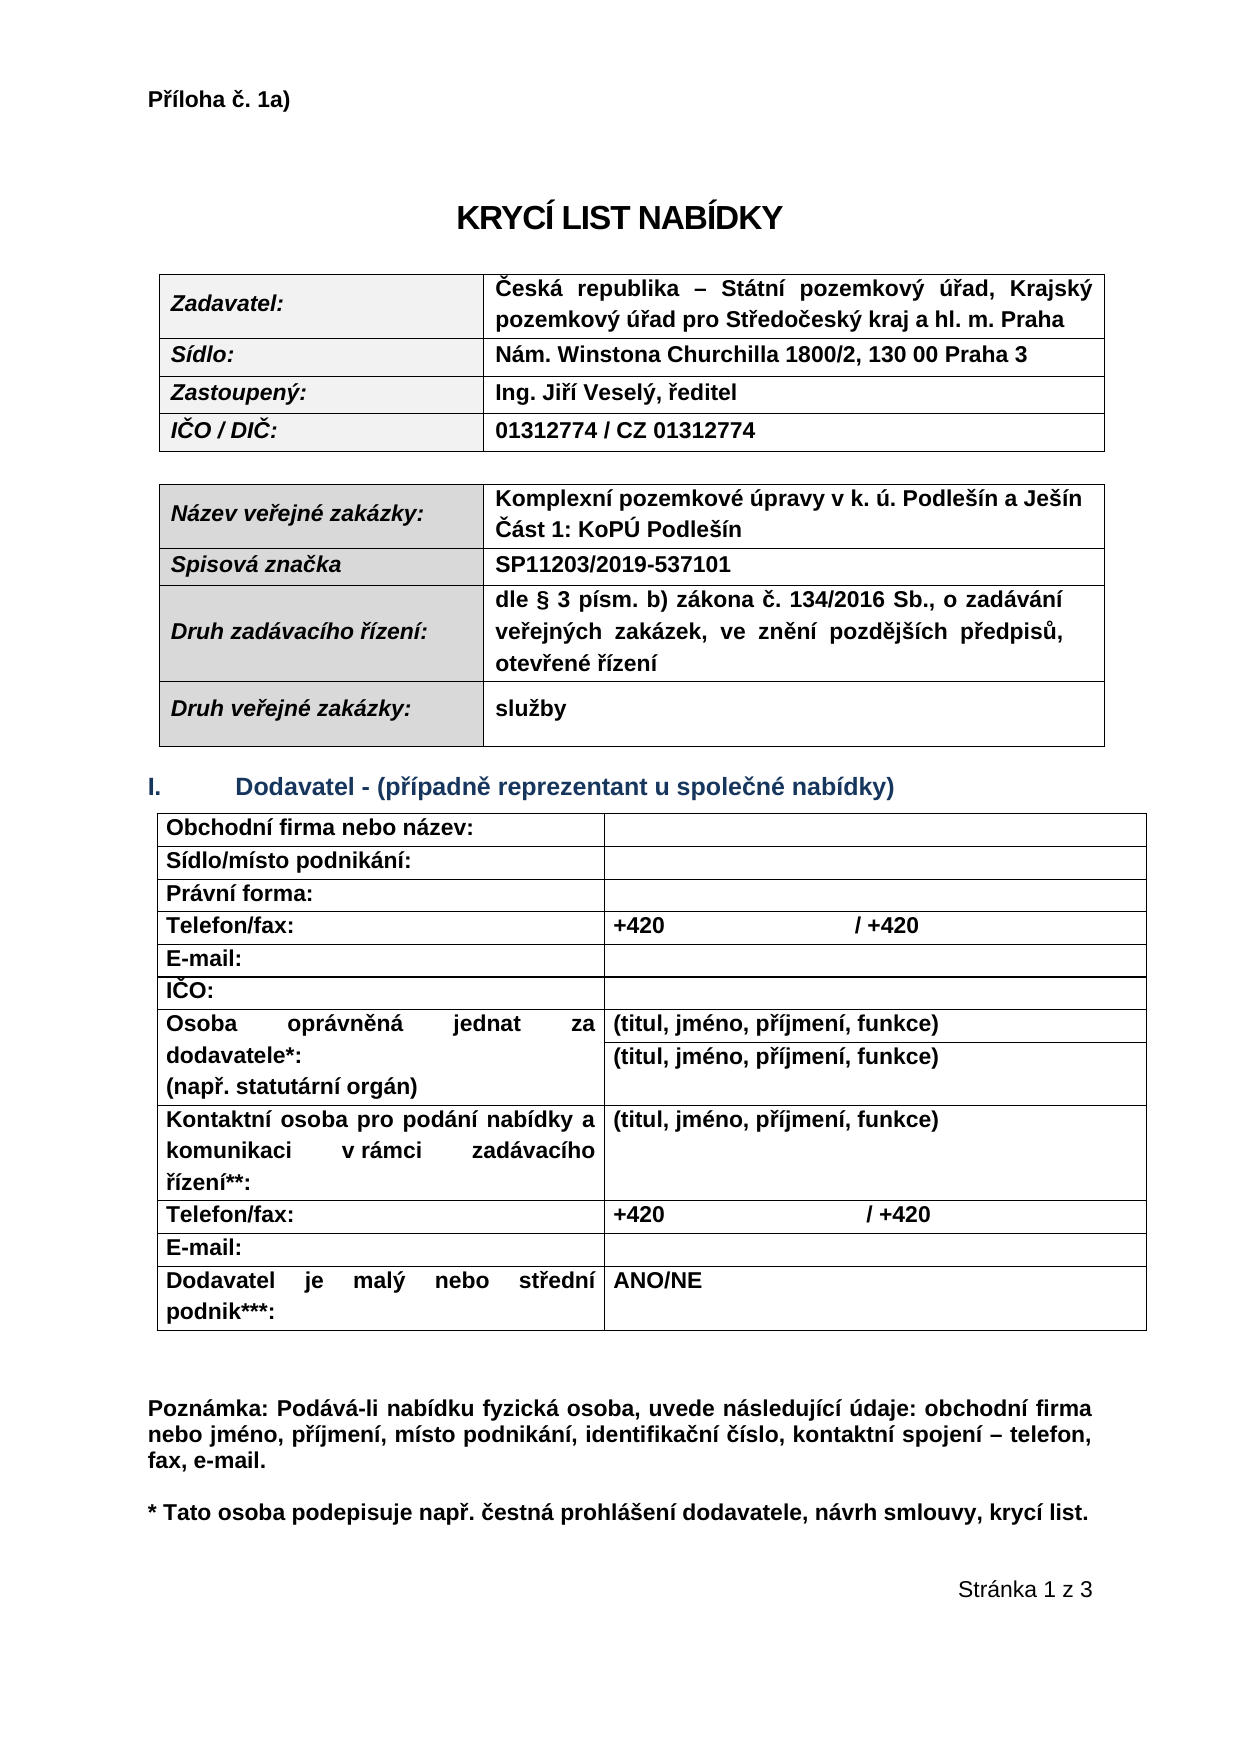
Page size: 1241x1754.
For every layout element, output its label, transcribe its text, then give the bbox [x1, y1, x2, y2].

table_cell [605, 978, 1146, 1009]
table_cell Zastoupený: [160, 377, 483, 413]
text Poznámka: Podává-li nabídku fyzická osoba, uvede následující údaje: obchodní firma nebo jméno, příjmení, místo podnikání, identifikační číslo, kontaktní spojení – telefon, fax, e-mail. [148, 1395, 1093, 1474]
table_header Název veřejné zakázky: [160, 485, 483, 548]
text * Tato osoba podepisuje např. čestná prohlášení dodavatele, návrh smlouvy, krycí list. [148, 1499, 1093, 1525]
subtitle Dodavatel - (případně reprezentant u společné nabídky) [148, 772, 1093, 801]
table_cell Druh zadávacího řízení: [160, 586, 483, 681]
table_cell Kontaktní osoba pro podání nabídky a komunikaci v rámci zadávacího řízení**: [158, 1106, 604, 1200]
table_cell IČO / DIČ: [160, 414, 483, 451]
table_cell Ing. Jiří Veselý, ředitel [484, 377, 1104, 413]
table_cell ANO/NE [605, 1267, 1146, 1330]
table_cell (titul, jméno, příjmení, funkce) [605, 1043, 1146, 1105]
table_cell [605, 1234, 1146, 1266]
title Krycí list nabídky [148, 198, 1093, 236]
table_cell E-mail: [158, 1234, 604, 1266]
table_cell E-mail: [158, 945, 604, 976]
table_header Česká republika – Státní pozemkový úřad, Krajský pozemkový úřad pro Středočeský kraj a hl. m. Praha [484, 275, 1104, 338]
table_header Obchodní firma nebo název: [158, 814, 604, 846]
table_header [605, 814, 1146, 846]
table_cell (titul, jméno, příjmení, funkce) [605, 1106, 1146, 1200]
table_cell Sídlo/místo podnikání: [158, 847, 604, 878]
table_cell Spisová značka [160, 549, 483, 585]
table_cell +420 / +420 [605, 1201, 1146, 1233]
table_cell Druh veřejné zakázky: [160, 682, 483, 746]
table_cell [605, 945, 1146, 976]
table_cell [605, 847, 1146, 878]
table_cell Sídlo: [160, 339, 483, 376]
table_cell Telefon/fax: [158, 912, 604, 944]
table_cell +420 / +420 [605, 912, 1146, 944]
table_cell služby [484, 682, 1104, 746]
table_cell IČO: [158, 978, 604, 1009]
table_cell (titul, jméno, příjmení, funkce) [605, 1010, 1146, 1042]
table_cell Osoba oprávněná jednat za dodavatele*: (např. statutární orgán) [158, 1010, 604, 1105]
table_cell [605, 880, 1146, 911]
table_header Komplexní pozemkové úpravy v k. ú. Podlešín a Ješín Část 1: KoPÚ Podlešín [484, 485, 1104, 548]
table_cell Právní forma: [158, 880, 604, 911]
table_cell dle § 3 písm. b) zákona č. 134/2016 Sb., o zadávání veřejných zakázek, ve znění pozdějších předpisů, otevřené řízení [484, 586, 1104, 681]
table_header Zadavatel: [160, 275, 483, 338]
table_cell Nám. Winstona Churchilla 1800/2, 130 00 Praha 3 [484, 339, 1104, 376]
table_cell Telefon/fax: [158, 1201, 604, 1233]
table_cell 01312774 / CZ 01312774 [484, 414, 1104, 451]
table_cell Dodavatel je malý nebo střední podnik***: [158, 1267, 604, 1330]
table_cell SP11203/2019-537101 [484, 549, 1104, 585]
